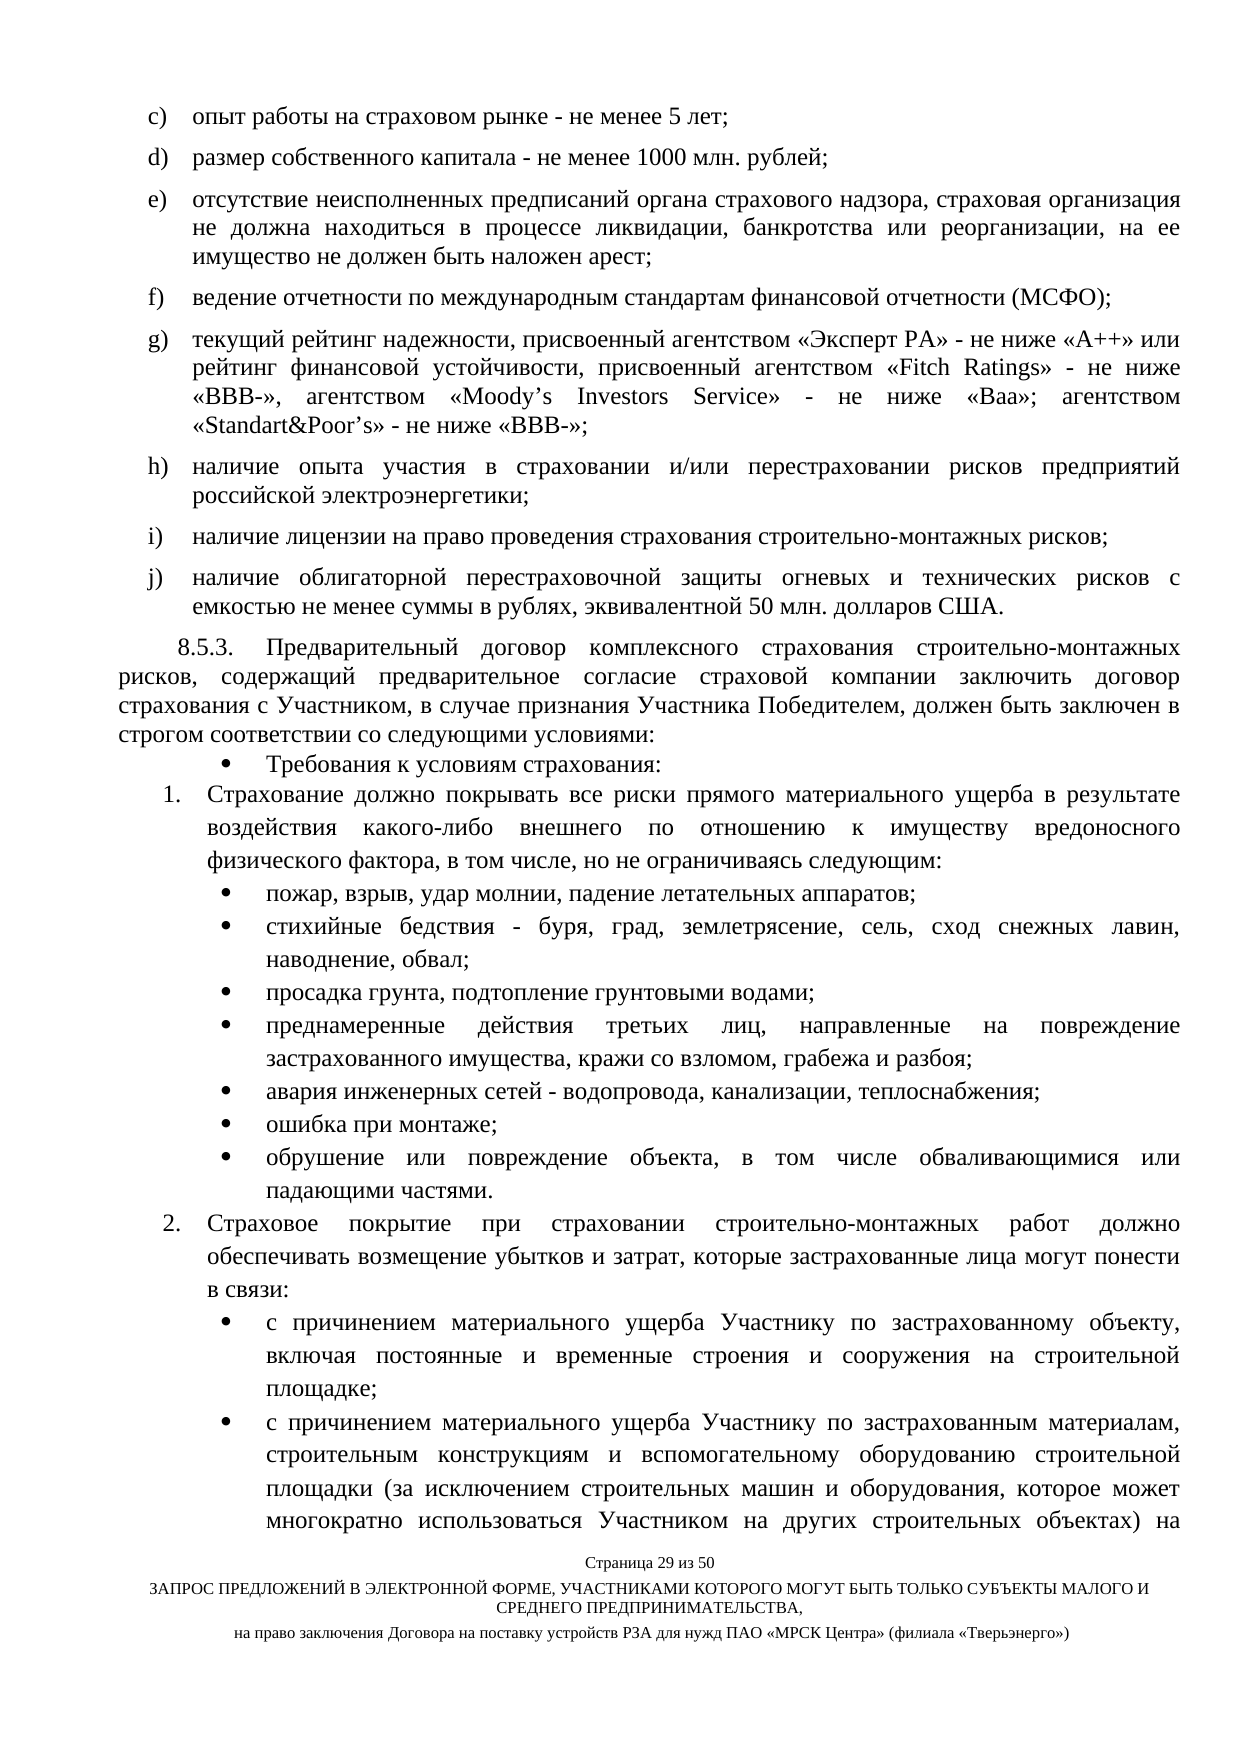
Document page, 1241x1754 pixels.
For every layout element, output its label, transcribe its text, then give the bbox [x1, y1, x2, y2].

list просадка грунта, подтопление грунтовыми водами; [222, 977, 1181, 1006]
list ошибка при монтаже; [222, 1109, 1181, 1138]
list наличие облигаторной перестраховочной защиты огневых и технических рисков с емкостью не менее суммы в рублях, эквивалентной 50 млн. долларов США. [148, 562, 1181, 620]
list наличие опыта участия в страховании и/или перестраховании рисков предприятий российской электроэнергетики; [148, 451, 1181, 509]
list опыт работы на страховом рынке - не менее 5 лет; [148, 101, 1181, 130]
list с причинением материального ущерба Участнику по застрахованному объекту, включая постоянные и временные строения и сооружения на строительной площадке; [222, 1307, 1181, 1402]
subtitle Предварительный договор комплексного страхования строительно-монтажных рисков, содержащий предварительное согласие страховой компании заключить договор страхования с Участником, в случае признания Участника Победителем, должен быть заключен в строгом соответствии со следующими условиями: [118, 632, 1181, 747]
list пожар, взрыв, удар молнии, падение летательных аппаратов; [222, 878, 1181, 907]
list Страховое покрытие при страховании строительно-монтажных работ должно обеспечивать возмещение убытков и затрат, которые застрахованные лица могут понести в связи: [162, 1208, 1181, 1303]
list обрушение или повреждение объекта, в том числе обваливающимися или падающими частями. [222, 1142, 1181, 1204]
list размер собственного капитала - не менее 1000 млн. рублей; [148, 142, 1181, 171]
list преднамеренные действия третьих лиц, направленные на повреждение застрахованного имущества, кражи со взломом, грабежа и разбоя; [222, 1010, 1181, 1072]
list текущий рейтинг надежности, присвоенный агентством «Эксперт РА» - не ниже «А++» или рейтинг финансовой устойчивости, присвоенный агентством «Fitch Ratings» - не ниже «BBB-», агентством «Moody’s Investors Service» - не ниже «Baa»; агентством «Standart&Poor’s» - не ниже «BBB-»; [148, 324, 1181, 439]
list ведение отчетности по международным стандартам финансовой отчетности (МСФО); [148, 282, 1181, 311]
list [222, 1407, 1181, 1534]
list Страхование должно покрывать все риски прямого материального ущерба в результате воздействия какого-либо внешнего по отношению к имуществу вредоносного физического фактора, в том числе, но не ограничиваясь следующим: [162, 779, 1181, 874]
list Требования к условиям страхования: [222, 749, 1181, 778]
list авария инженерных сетей - водопровода, канализации, теплоснабжения; [222, 1076, 1181, 1105]
list наличие лицензии на право проведения страхования строительно-монтажных рисков; [148, 521, 1181, 550]
list отсутствие неисполненных предписаний органа страхового надзора, страховая организация не должна находиться в процессе ликвидации, банкротства или реорганизации, на ее имущество не должен быть наложен арест; [148, 184, 1181, 270]
list стихийные бедствия - буря, град, землетрясение, сель, сход снежных лавин, наводнение, обвал; [222, 911, 1181, 973]
